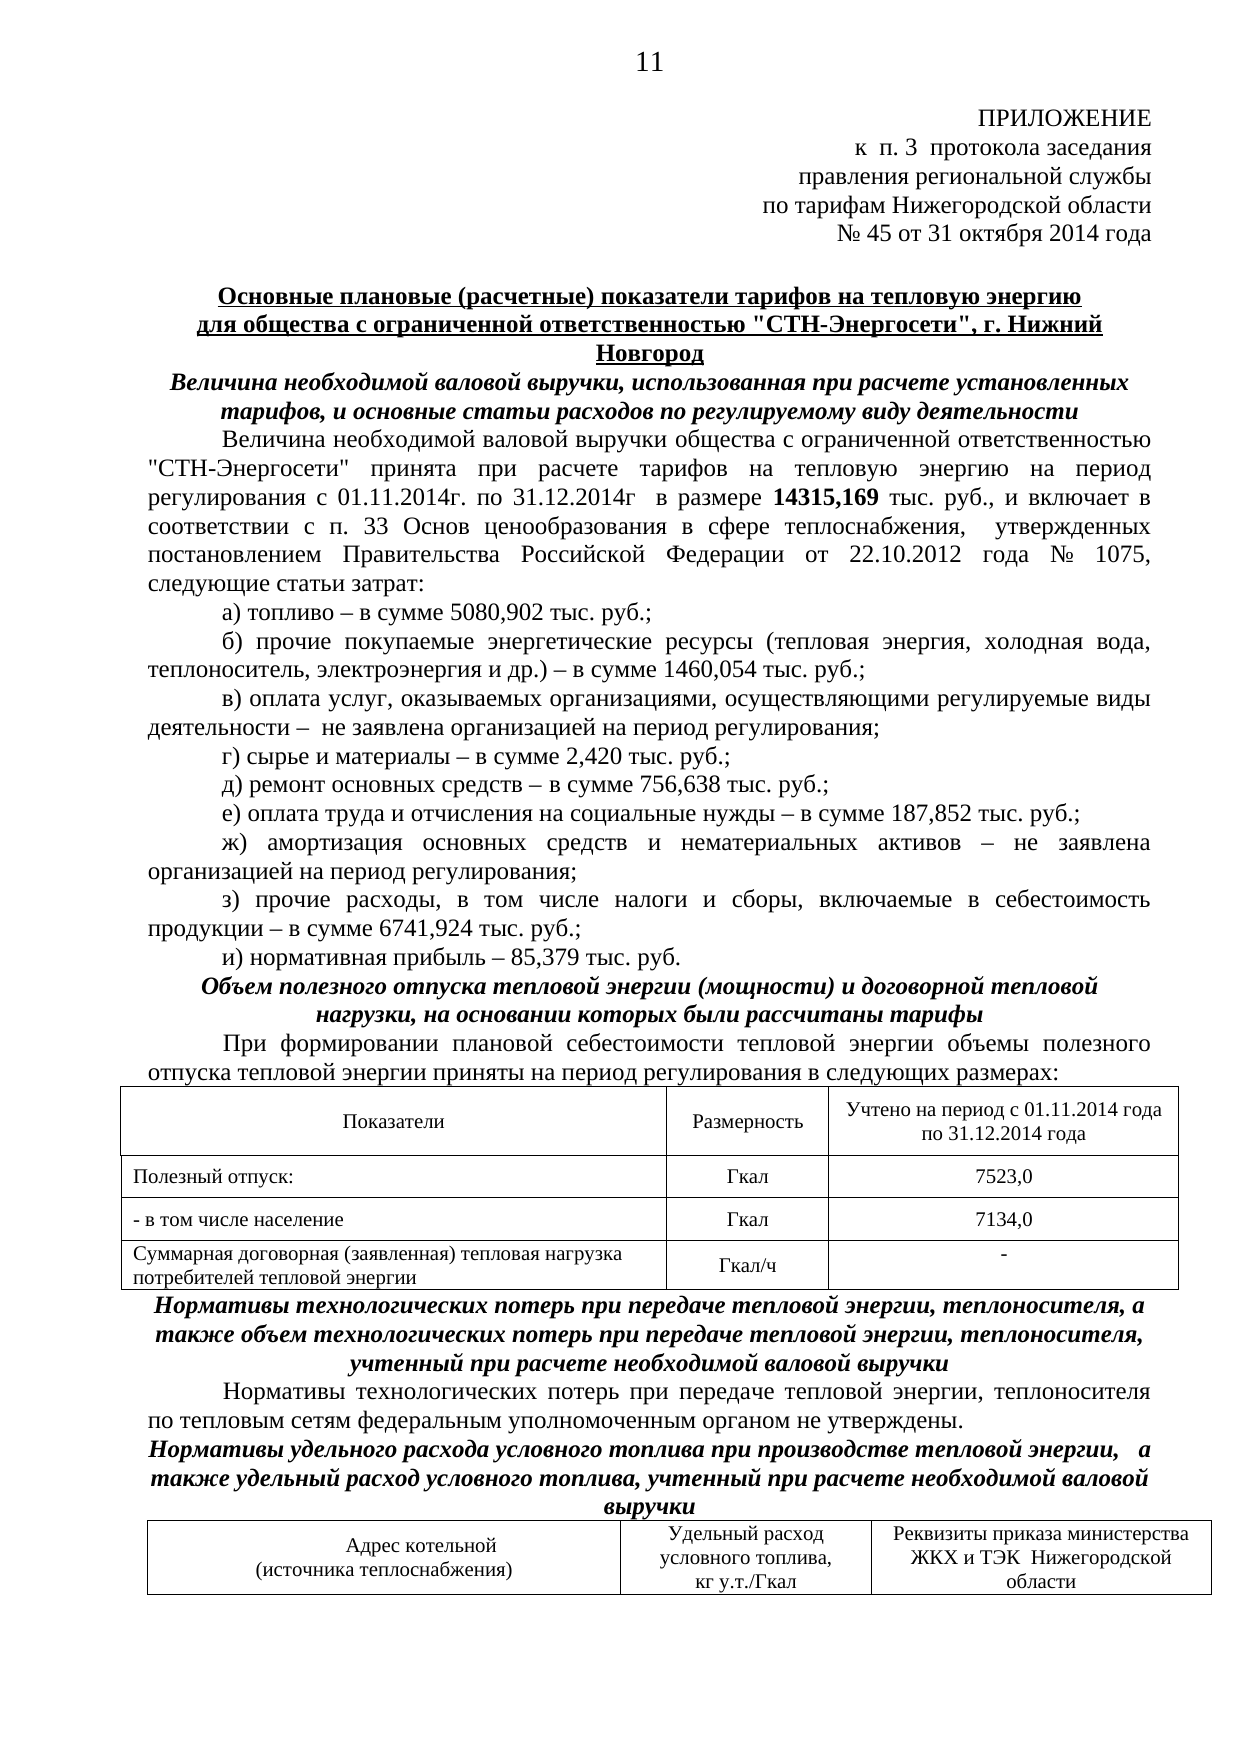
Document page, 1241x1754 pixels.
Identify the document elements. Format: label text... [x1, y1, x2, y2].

table_cell - в том числе население [122, 1198, 666, 1240]
text № 45 от 31 октября 2014 года [148, 218, 1152, 247]
table_header Реквизиты приказа министерства ЖКХ и ТЭК Нижегородской области [872, 1521, 1211, 1593]
text При формировании плановой себестоимости тепловой энергии объемы полезного отпуска тепловой энергии приняты на период регулирования в следующих размерах: [148, 1028, 1152, 1086]
table_cell Гкал [667, 1156, 828, 1197]
text Величина необходимой валовой выручки общества с ограниченной ответственностью "СТН-Энергосети" принята при расчете тарифов на тепловую энергию на период регулирования с 01.11.2014г. по 31.12.2014г в размере 14315,169 тыс. руб., и включает в соответствии с п. 33 Основ ценообразования в сфере теплоснабжения, утвержденных постановлением Правительства Российской Федерации от 22.10.2012 года № 1075, следующие статьи затрат: [148, 424, 1152, 597]
table_header Адрес котельной (источника теплоснабжения) [148, 1521, 620, 1593]
text по тарифам Нижегородской области [148, 190, 1152, 218]
text г) сырье и материалы – в сумме 2,420 тыс. руб.; [148, 741, 1152, 769]
text ПРИЛОЖЕНИЕ [148, 103, 1152, 132]
text е) оплата труда и отчисления на социальные нужды – в сумме 187,852 тыс. руб.; [148, 798, 1152, 827]
text а) топливо – в сумме 5080,902 тыс. руб.; [148, 597, 1152, 626]
table_cell Полезный отпуск: [122, 1156, 666, 1197]
text б) прочие покупаемые энергетические ресурсы (тепловая энергия, холодная вода, теплоноситель, электроэнергия и др.) – в сумме 1460,054 тыс. руб.; [148, 626, 1152, 683]
table_header Показатели [121, 1087, 666, 1155]
table_cell 7523,0 [829, 1156, 1178, 1197]
table_header Удельный расход условного топлива, кг у.т./Гкал [621, 1521, 871, 1593]
text Объем полезного отпуска тепловой энергии (мощности) и договорной тепловой нагрузки, на основании которых были рассчитаны тарифы [148, 971, 1152, 1028]
text для общества с ограниченной ответственностью "СТН-Энергосети", г. Нижний Новгород [148, 309, 1152, 367]
text правления региональной службы [148, 161, 1152, 190]
text Нормативы технологических потерь при передаче тепловой энергии, теплоносителя по тепловым сетям федеральным уполномоченным органом не утверждены. [148, 1376, 1152, 1434]
text Величина необходимой валовой выручки, использованная при расчете установленных тарифов, и основные статьи расходов по регулируемому виду деятельности [148, 367, 1152, 424]
text ж) амортизация основных средств и нематериальных активов – не заявлена организацией на период регулирования; [148, 827, 1152, 884]
table_cell Суммарная договорная (заявленная) тепловая нагрузка потребителей тепловой энергии [122, 1241, 666, 1289]
table_cell Гкал/ч [667, 1241, 828, 1289]
text и) нормативная прибыль – 85,379 тыс. руб. [148, 942, 1152, 971]
table_header Учтено на период с 01.11.2014 года по 31.12.2014 года [829, 1087, 1178, 1155]
table_cell 7134,0 [829, 1198, 1178, 1240]
text д) ремонт основных средств – в сумме 756,638 тыс. руб.; [148, 769, 1152, 798]
table_cell - [829, 1241, 1178, 1289]
text Нормативы технологических потерь при передаче тепловой энергии, теплоносителя, а также объем технологических потерь при передаче тепловой энергии, теплоносителя, учтенный при расчете необходимой валовой выручки [148, 1290, 1152, 1376]
text Основные плановые (расчетные) показатели тарифов на тепловую энергию [148, 281, 1152, 309]
text Нормативы удельного расхода условного топлива при производстве тепловой энергии, а также удельный расход условного топлива, учтенный при расчете необходимой валовой выручки [148, 1434, 1152, 1520]
table_cell Гкал [667, 1198, 828, 1240]
text к п. 3 протокола заседания [148, 132, 1152, 161]
table_header Размерность [667, 1087, 828, 1155]
text з) прочие расходы, в том числе налоги и сборы, включаемые в себестоимость продукции – в сумме 6741,924 тыс. руб.; [148, 884, 1152, 942]
text в) оплата услуг, оказываемых организациями, осуществляющими регулируемые виды деятельности – не заявлена организацией на период регулирования; [148, 683, 1152, 741]
